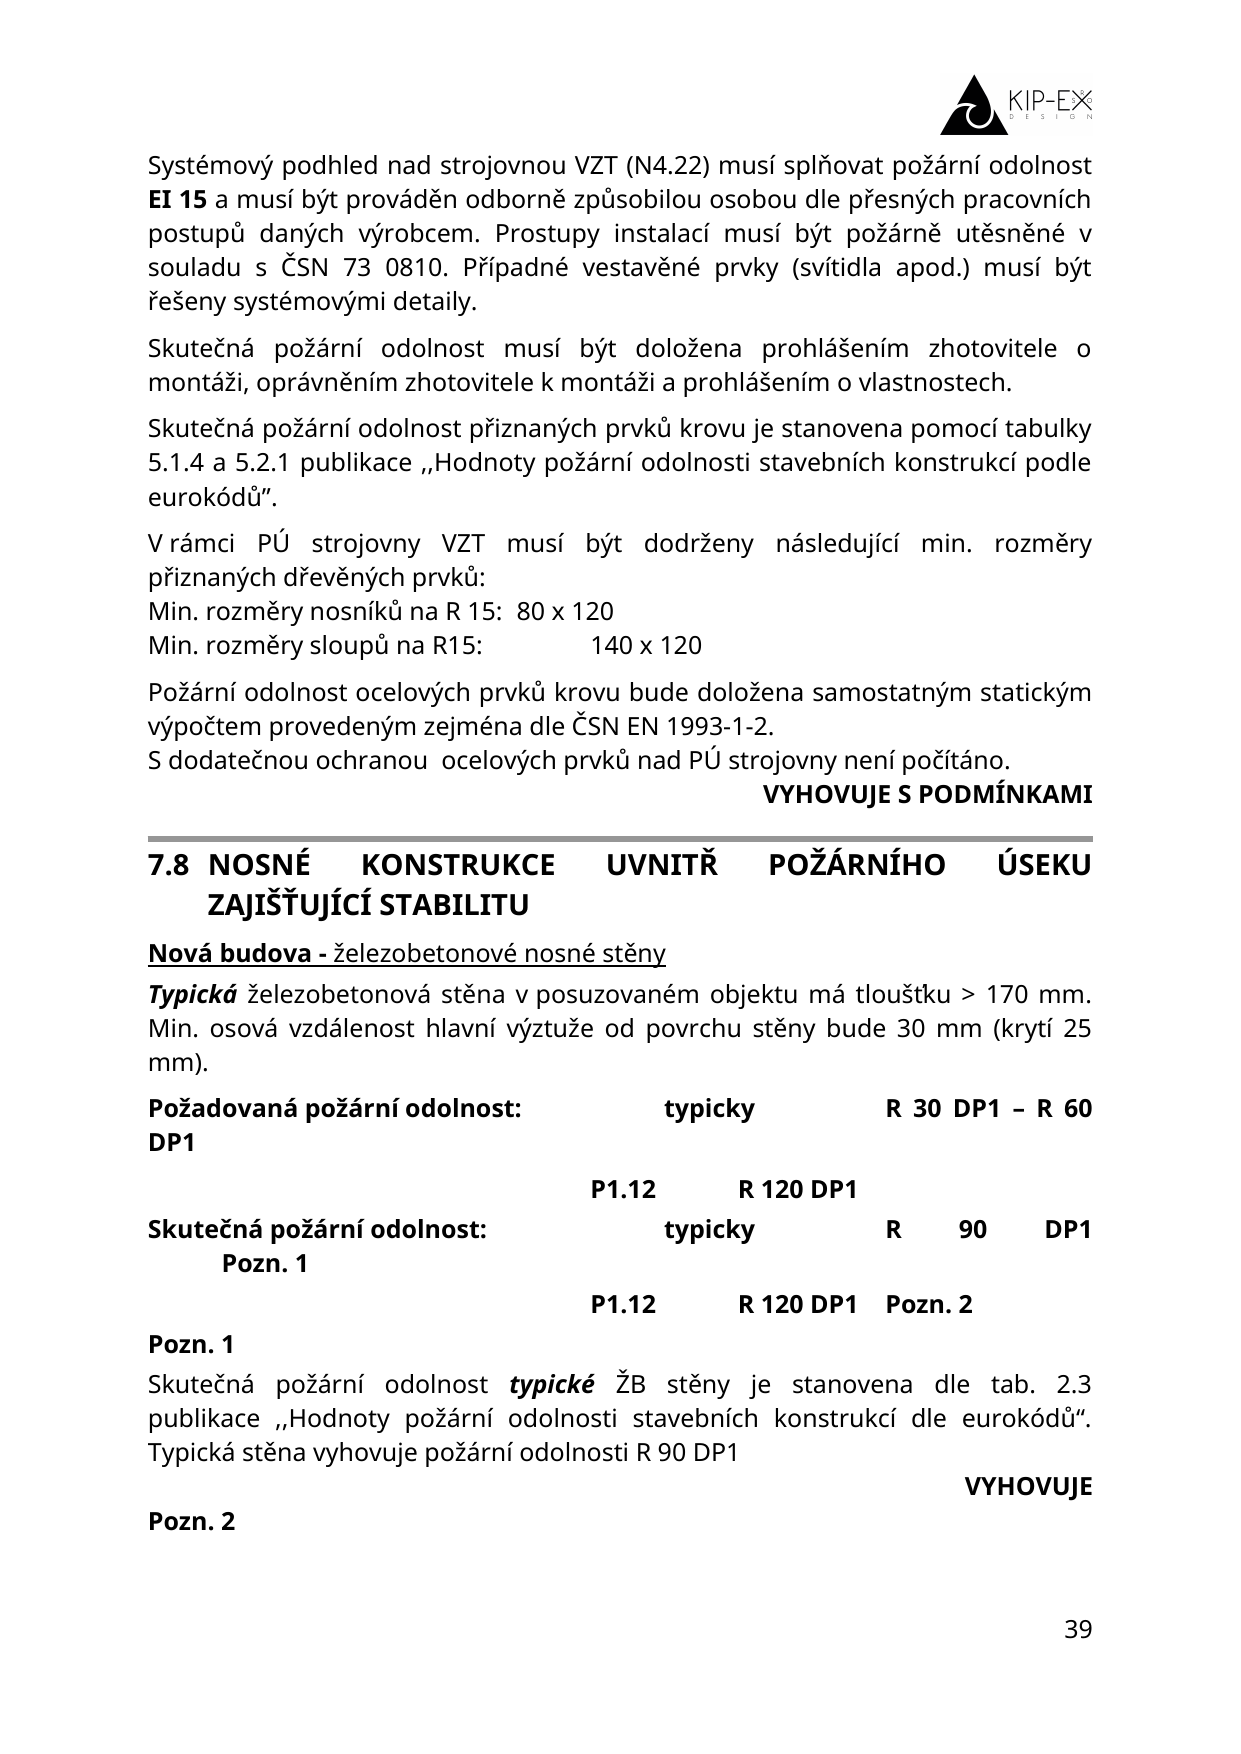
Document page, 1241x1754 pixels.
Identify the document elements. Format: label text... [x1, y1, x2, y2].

text P1.12 R 120 DP1 [148, 1172, 1093, 1206]
text Systémový podhled nad strojovnou VZT (N4.22) musí splňovat požární odolnost EI 15 a musí být prováděn odborně způsobilou osobou dle přesných pracovních postupů daných výrobcem. Prostupy instalací musí být požárně utěsněné v souladu s ČSN 73 0810. Případné vestavěné prvky (svítidla apod.) musí být řešeny systémovými detaily. [148, 148, 1093, 318]
text Typická železobetonová stěna v posuzovaném objektu má tloušťku > 170 mm. Min. osová vzdálenost hlavní výztuže od povrchu stěny bude 30 mm (krytí 25 mm). [148, 976, 1093, 1078]
text V rámci PÚ strojovny VZT musí být dodrženy následující min. rozměry přiznaných dřevěných prvků: [148, 526, 1093, 594]
text Skutečná požární odolnost přiznaných prvků krovu je stanovena pomocí tabulky 5.1.4 a 5.2.1 publikace ,,Hodnoty požární odolnosti stavebních konstrukcí podle eurokódů”. [148, 411, 1093, 513]
text Skutečná požární odolnost musí být doložena prohlášením zhotovitele o montáži, oprávněním zhotovitele k montáži a prohlášením o vlastnostech. [148, 330, 1093, 398]
text P1.12 R 120 DP1 Pozn. 2 [148, 1286, 1093, 1320]
text Požární odolnost ocelových prvků krovu bude doložena samostatným statickým výpočtem provedeným zejména dle ČSN EN 1993-1-2. [148, 674, 1093, 743]
picture [939, 73, 1093, 136]
text Skutečná požární odolnost typické ŽB stěny je stanovena dle tab. 2.3 publikace ,,Hodnoty požární odolnosti stavebních konstrukcí dle eurokódů“. Typická stěna vyhovuje požární odolnosti R 90 DP1 [148, 1367, 1093, 1469]
text VYHOVUJE [148, 1469, 1093, 1503]
text S dodatečnou ochranou ocelových prvků nad PÚ strojovny není počítáno. [148, 743, 1093, 777]
text Min. rozměry nosníků na R 15: 80 x 120 [148, 594, 1093, 628]
subtitle nosné konstrukce uvnitř požárního úseku zajišťující stabilitu [148, 842, 1093, 923]
text Skutečná požární odolnost: typicky R 90 DP1 Pozn. 1 [148, 1212, 1093, 1280]
text Pozn. 1 [148, 1327, 1093, 1361]
text Pozn. 2 [148, 1503, 1093, 1537]
text Požadovaná požární odolnost: typicky R 30 DP1 – R 60 DP1 [148, 1091, 1093, 1159]
text Nová budova - železobetonové nosné stěny [148, 936, 1093, 970]
text Min. rozměry sloupů na R15: 140 x 120 [148, 628, 1093, 662]
text VYHOVUJE S PODMÍNKAMI [148, 777, 1093, 811]
